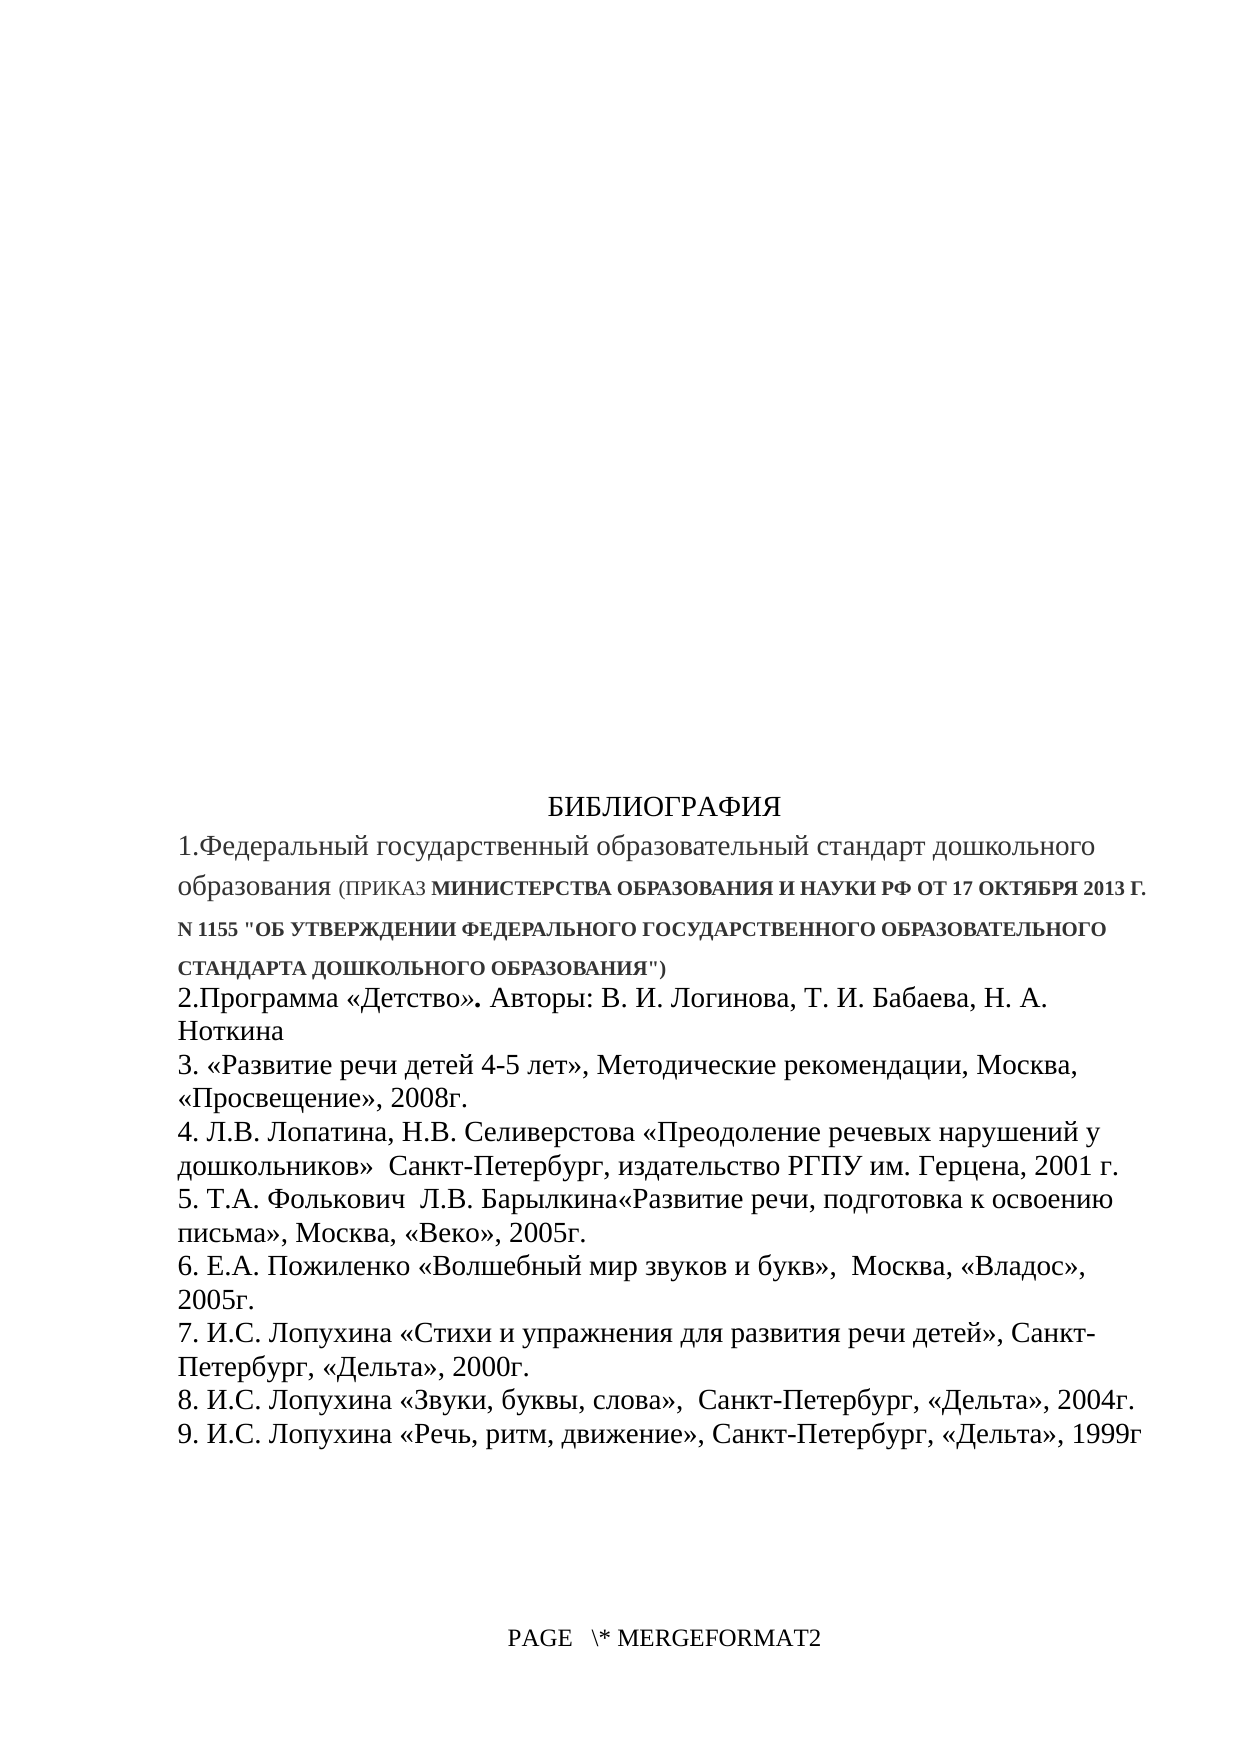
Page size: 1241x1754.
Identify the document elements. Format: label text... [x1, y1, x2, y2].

text 9. И.С. Лопухина «Речь, ритм, движение», Санкт-Петербург, «Дельта», 1999г [177, 1416, 1152, 1449]
text 8. И.С. Лопухина «Звуки, буквы, слова», Санкт-Петербург, «Дельта», 2004г. [177, 1382, 1152, 1416]
text 2.Программа «Детство». Авторы: В. И. Логинова, Т. И. Бабаева, Н. А. Ноткина [177, 980, 1152, 1047]
text 7. И.С. Лопухина «Стихи и упражнения для развития речи детей», Санкт- Петербург, «Дельта», 2000г. [177, 1315, 1152, 1382]
text БИБЛИОГРАФИЯ [177, 789, 1152, 822]
text 3. «Развитие речи детей 4-5 лет», Методические рекомендации, Москва, «Просвещение», 2008г. [177, 1047, 1152, 1114]
subtitle 1.Федеральный государственный образовательный стандарт дошкольного образования (ПРИКАЗ МИНИСТЕРСТВА ОБРАЗОВАНИЯ И НАУКИ РФ ОТ 17 ОКТЯБРЯ 2013 Г. N 1155 "ОБ УТВЕРЖДЕНИИ ФЕДЕРАЛЬНОГО ГОСУДАРСТВЕННОГО ОБРАЗОВАТЕЛЬНОГО СТАНДАРТА ДОШКОЛЬНОГО ОБРАЗОВАНИЯ") [177, 822, 1152, 980]
text 6. Е.А. Пожиленко «Волшебный мир звуков и букв», Москва, «Владос», 2005г. [177, 1248, 1152, 1315]
text 4. Л.В. Лопатина, Н.В. Селиверстова «Преодоление речевых нарушений у дошкольников» Санкт-Петербург, издательство РГПУ им. Герцена, 2001 г. [177, 1114, 1152, 1181]
text 5. Т.А. Фолькович Л.В. Барылкина«Развитие речи, подготовка к освоению письма», Москва, «Веко», 2005г. [177, 1181, 1152, 1248]
